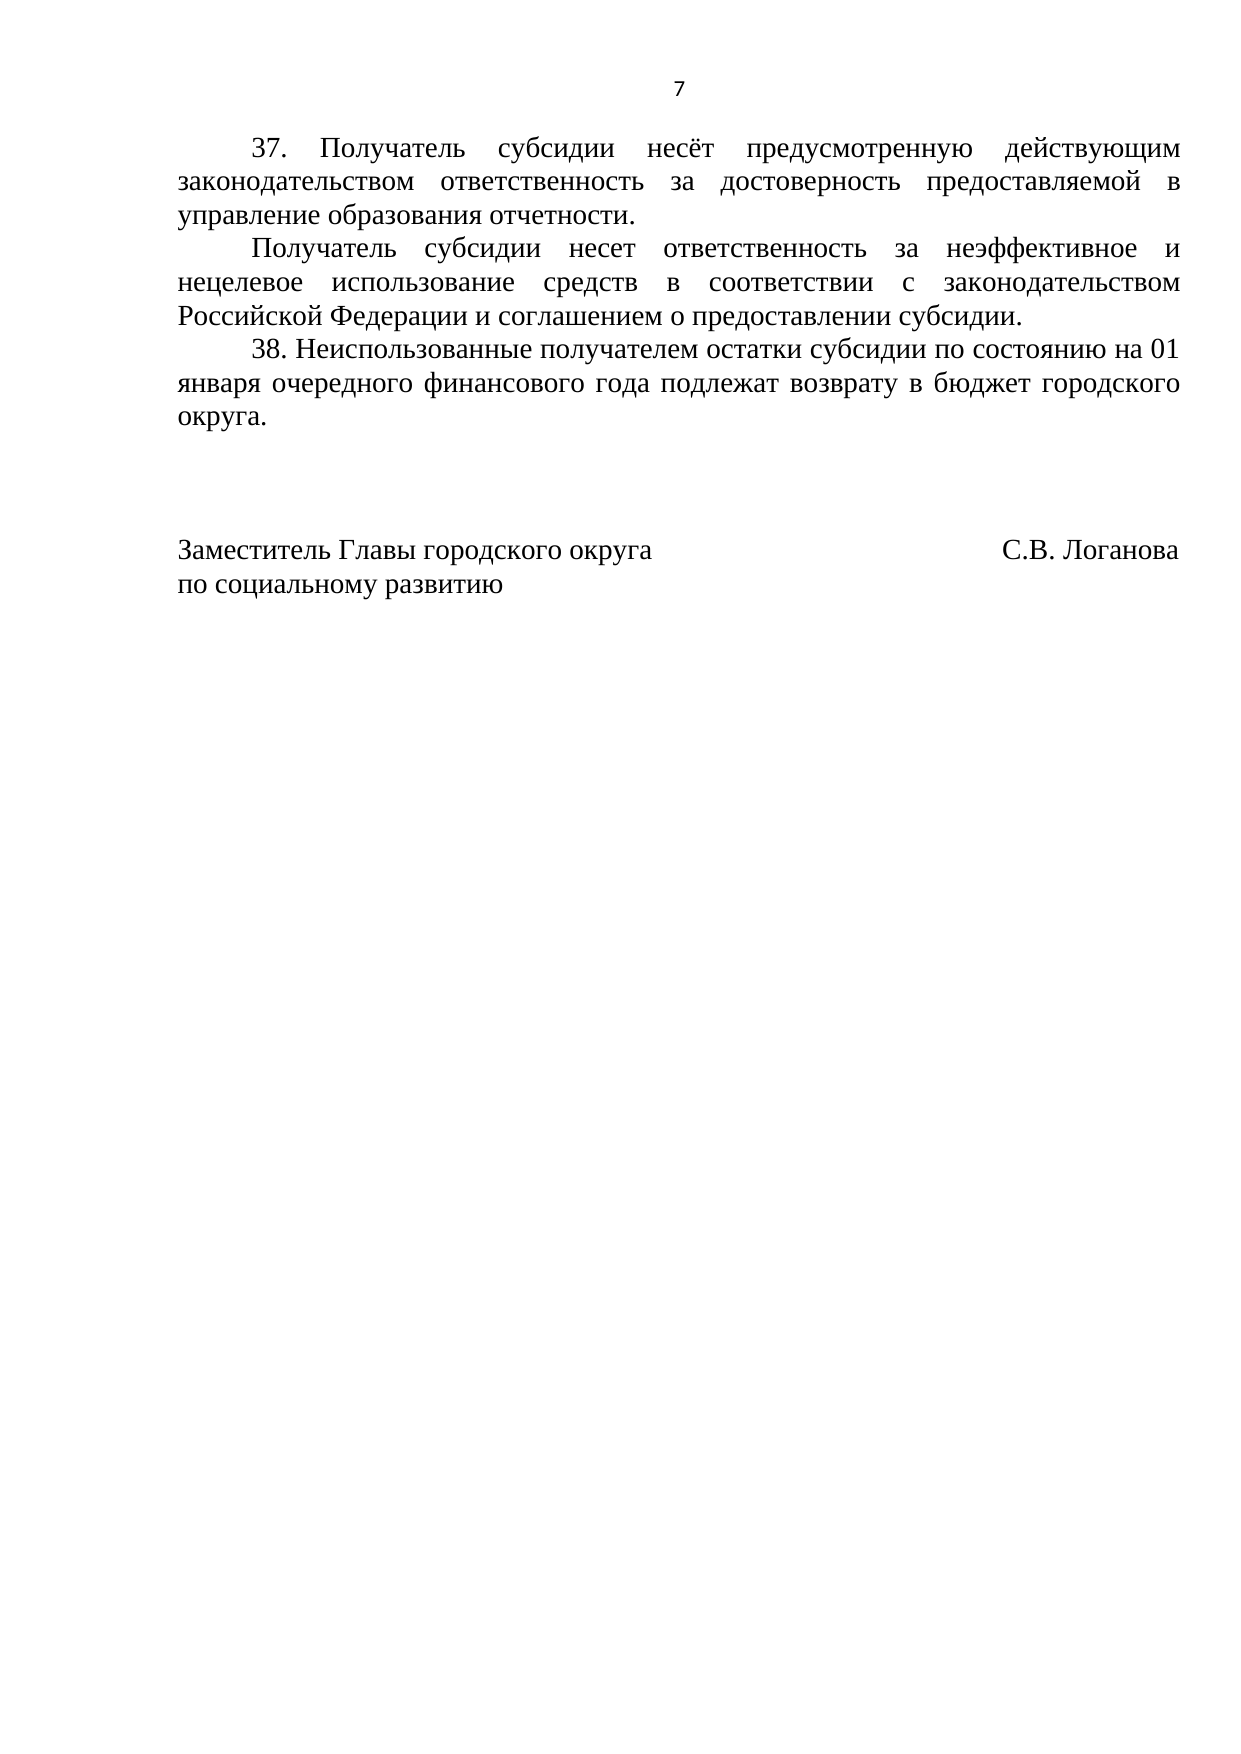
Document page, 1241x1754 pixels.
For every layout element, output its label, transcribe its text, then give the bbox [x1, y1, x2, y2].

text 37. Получатель субсидии несёт предусмотренную действующим законодательством ответственность за достоверность предоставляемой в управление образования отчетности. [177, 130, 1181, 231]
text Получатель субсидии несет ответственность за неэффективное и нецелевое использование средств в соответствии с законодательством Российской Федерации и соглашением о предоставлении субсидии. [177, 231, 1181, 331]
text 38. Неиспользованные получателем остатки субсидии по состоянию на 01 января очередного финансового года подлежат возврату в бюджет городского округа. [177, 331, 1181, 432]
text Заместитель Главы городского округа С.В. Логанова [177, 532, 1181, 566]
text по социальному развитию [177, 566, 1181, 599]
